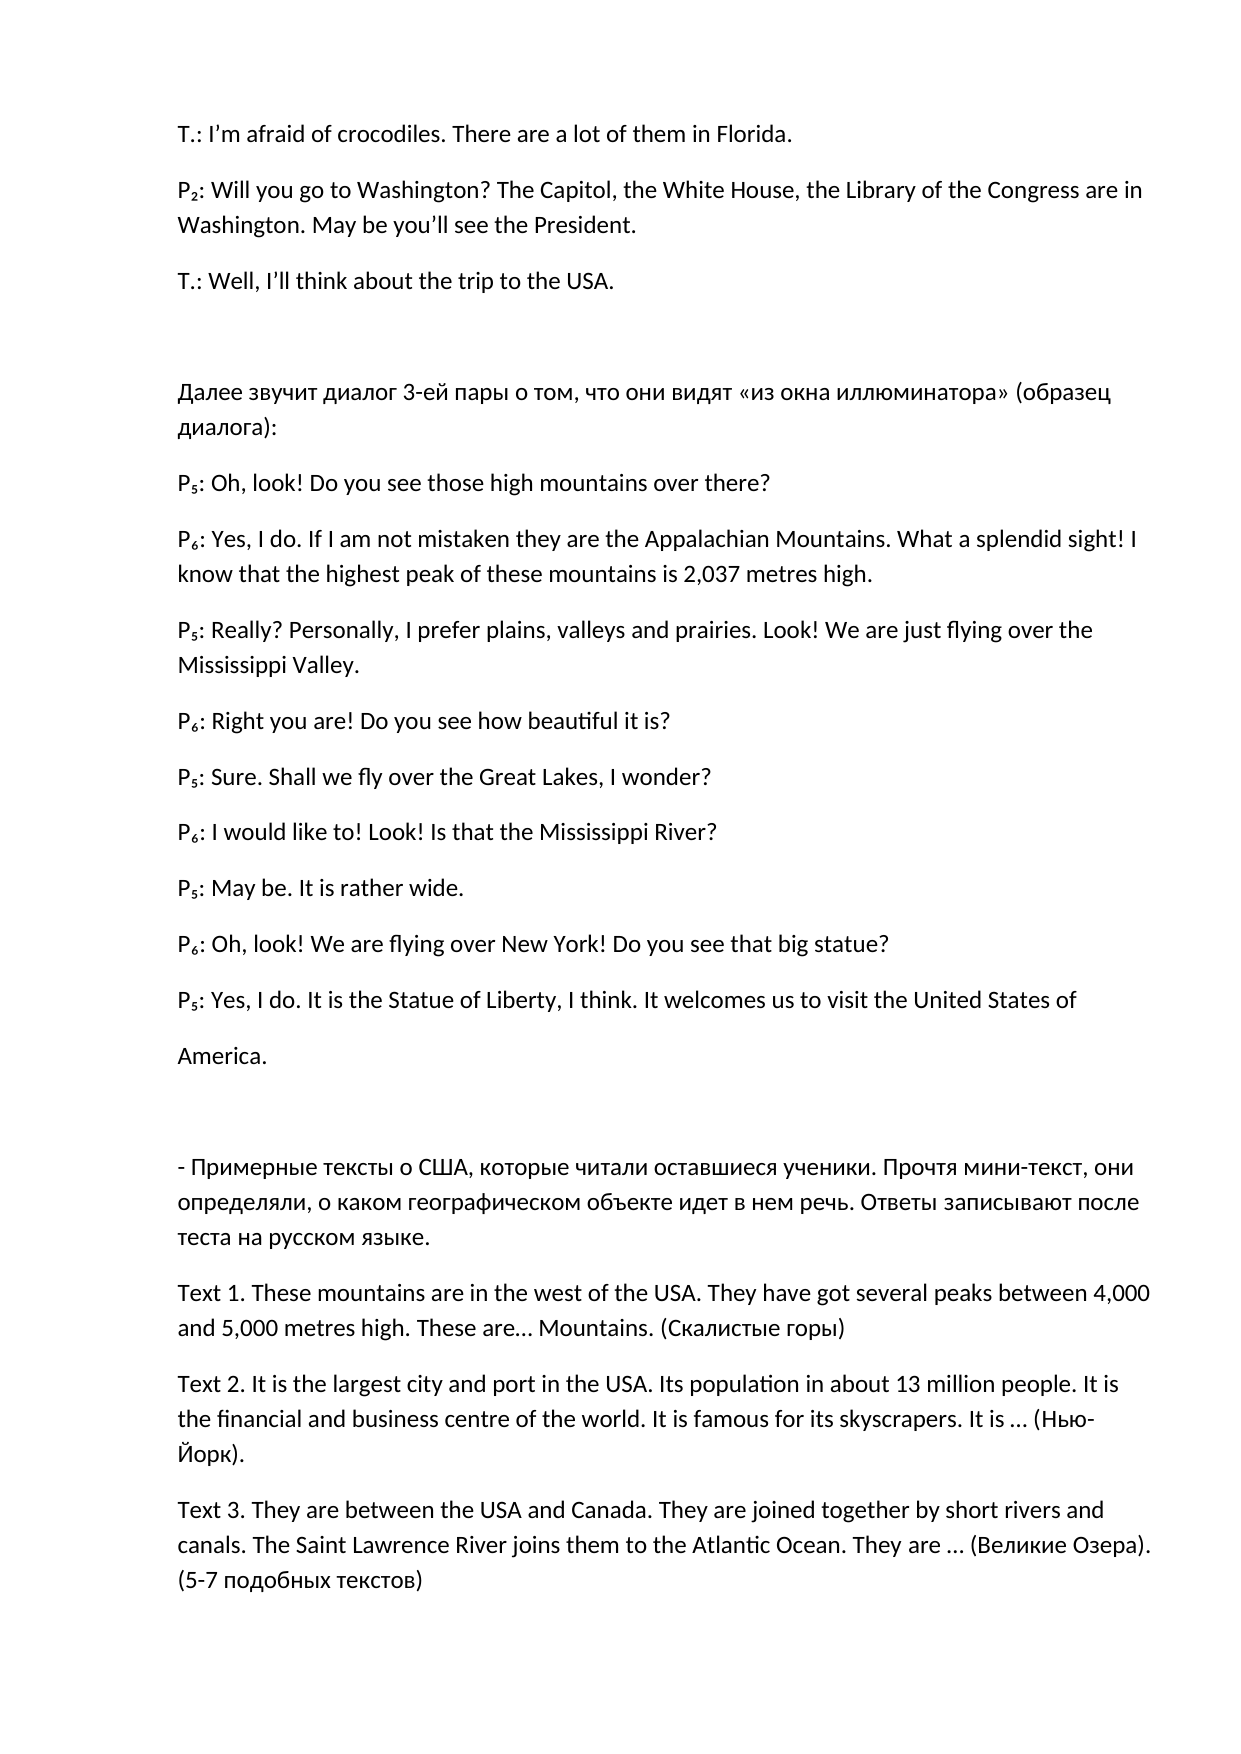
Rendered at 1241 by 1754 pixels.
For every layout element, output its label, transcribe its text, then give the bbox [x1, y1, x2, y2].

text P₆: Yes, I do. If I am not mistaken they are the Appalachian Mountains. What a splendid sight! I know that the highest peak of these mountains is 2,037 metres high. [177, 523, 1152, 589]
text P₂: Will you go to Washington? The Capitol, the White House, the Library of the Congress are in Washington. May be you’ll see the President. [177, 174, 1152, 239]
text America. [177, 1040, 1152, 1070]
text Text 1. These mountains are in the west of the USA. They have got several peaks between 4,000 and 5,000 metres high. These are… Mountains. (Скалистые горы) [177, 1277, 1152, 1343]
text Text 2. It is the largest city and port in the USA. Its population in about 13 million people. It is the financial and business centre of the world. It is famous for its skyscrapers. It is … (Нью-Йорк). [177, 1368, 1152, 1469]
text Text 3. They are between the USA and Canada. They are joined together by short rivers and canals. The Saint Lawrence River joins them to the Atlantic Ocean. They are … (Великие Озера). (5-7 подобных текстов) [177, 1494, 1152, 1594]
text P₅: Sure. Shall we fly over the Great Lakes, I wonder? [177, 761, 1152, 791]
text T.: Well, I’ll think about the trip to the USA. [177, 265, 1152, 295]
text P₆: Oh, look! We are flying over New York! Do you see that big statue? [177, 928, 1152, 959]
text P₅: May be. It is rather wide. [177, 872, 1152, 903]
text T.: I’m afraid of crocodiles. There are a lot of them in Florida. [177, 118, 1152, 149]
text - Примерные тексты о США, которые читали оставшиеся ученики. Прочтя мини-текст, они определяли, о каком географическом объекте идет в нем речь. Ответы записывают после теста на русском языке. [177, 1151, 1152, 1252]
text P₆: I would like to! Look! Is that the Mississippi River? [177, 816, 1152, 847]
text P₅: Really? Personally, I prefer plains, valleys and prairies. Look! We are just flying over the Mississippi Valley. [177, 614, 1152, 679]
text P₅: Oh, look! Do you see those high mountains over there? [177, 467, 1152, 498]
text P₆: Right you are! Do you see how beautiful it is? [177, 705, 1152, 735]
text P₅: Yes, I do. It is the Statue of Liberty, I think. It welcomes us to visit the United States of [177, 984, 1152, 1014]
text Далее звучит диалог 3-ей пары о том, что они видят «из окна иллюминатора» (образец диалога): [177, 376, 1152, 442]
